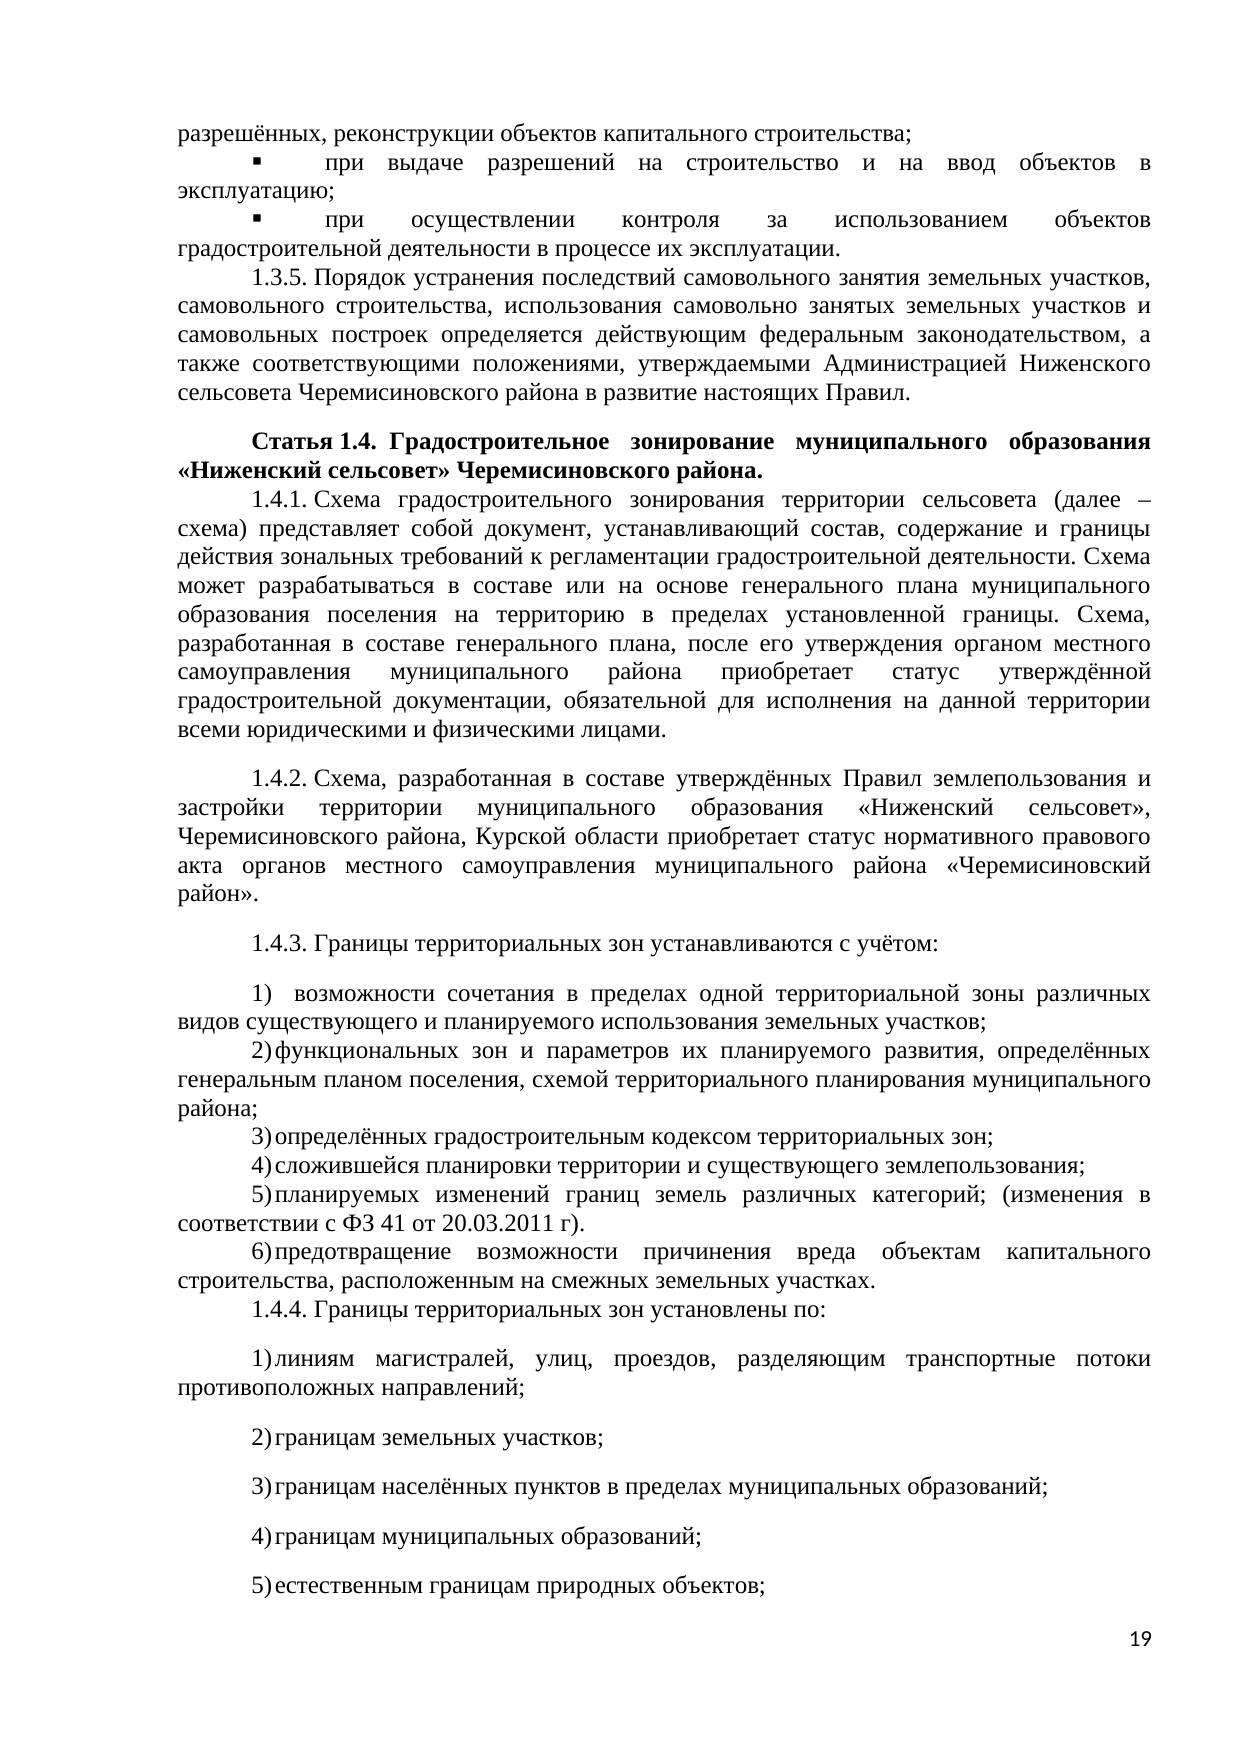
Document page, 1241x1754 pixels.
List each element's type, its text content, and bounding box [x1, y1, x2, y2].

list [177, 118, 1152, 147]
text 1.4.4. Границы территориальных зон установлены по: [177, 1294, 1152, 1323]
list предотвращение возможности причинения вреда объектам капитального строительства, расположенным на смежных земельных участках. [177, 1236, 1152, 1294]
text 1) линиям магистралей, улиц, проездов, разделяющим транспортные потоки противоположных направлений; [177, 1343, 1152, 1401]
text 3) границам населённых пунктов в пределах муниципальных образований; [177, 1471, 1152, 1500]
list планируемых изменений границ земель различных категорий; (изменения в соответствии с ФЗ 41 от 20.03.2011 г). [177, 1179, 1152, 1236]
list при осуществлении контроля за использованием объектов градостроительной деятельности в процессе их эксплуатации. [177, 204, 1152, 262]
list функциональных зон и параметров их планируемого развития, определённых генеральным планом поселения, схемой территориального планирования муниципального района; [177, 1035, 1152, 1121]
list Градостроительное зонирование муниципального образования «Ниженский сельсовет» Черемисиновского района. [177, 426, 1152, 484]
text 2) границам земельных участков; [177, 1422, 1152, 1451]
text 5) естественным границам природных объектов; [177, 1571, 1152, 1599]
text 1.3.5. Порядок устранения последствий самовольного занятия земельных участков, самовольного строительства, использования самовольно занятых земельных участков и самовольных построек определяется действующим федеральным законодательством, а также соответствующими положениями, утверждаемыми Администрацией Ниженского сельсовета Черемисиновского района в развитие настоящих Правил. [177, 262, 1152, 406]
text 1.4.2. Схема, разработанная в составе утверждённых Правил землепользования и застройки территории муниципального образования «Ниженский сельсовет», Черемисиновского района, Курской области приобретает статус нормативного правового акта органов местного самоуправления муниципального района «Черемисиновский район». [177, 763, 1152, 907]
list определённых градостроительным кодексом территориальных зон; [177, 1121, 1152, 1150]
text 1.4.3. Границы территориальных зон устанавливаются с учётом: [177, 928, 1152, 957]
list возможности сочетания в пределах одной территориальной зоны различных видов существующего и планируемого использования земельных участков; [177, 978, 1152, 1035]
text 4) границам муниципальных образований; [177, 1521, 1152, 1550]
list при выдаче разрешений на строительство и на ввод объектов в эксплуатацию; [177, 147, 1152, 204]
list сложившейся планировки территории и существующего землепользования; [177, 1150, 1152, 1179]
text 1.4.1. Схема градостроительного зонирования территории сельсовета (далее – схема) представляет собой документ, устанавливающий состав, содержание и границы действия зональных требований к регламентации градостроительной деятельности. Схема может разрабатываться в составе или на основе генерального плана муниципального образования поселения на территорию в пределах установленной границы. Схема, разработанная в составе генерального плана, после его утверждения органом местного самоуправления муниципального района приобретает статус утверждённой градостроительной документации, обязательной для исполнения на данной территории всеми юридическими и физическими лицами. [177, 484, 1152, 743]
